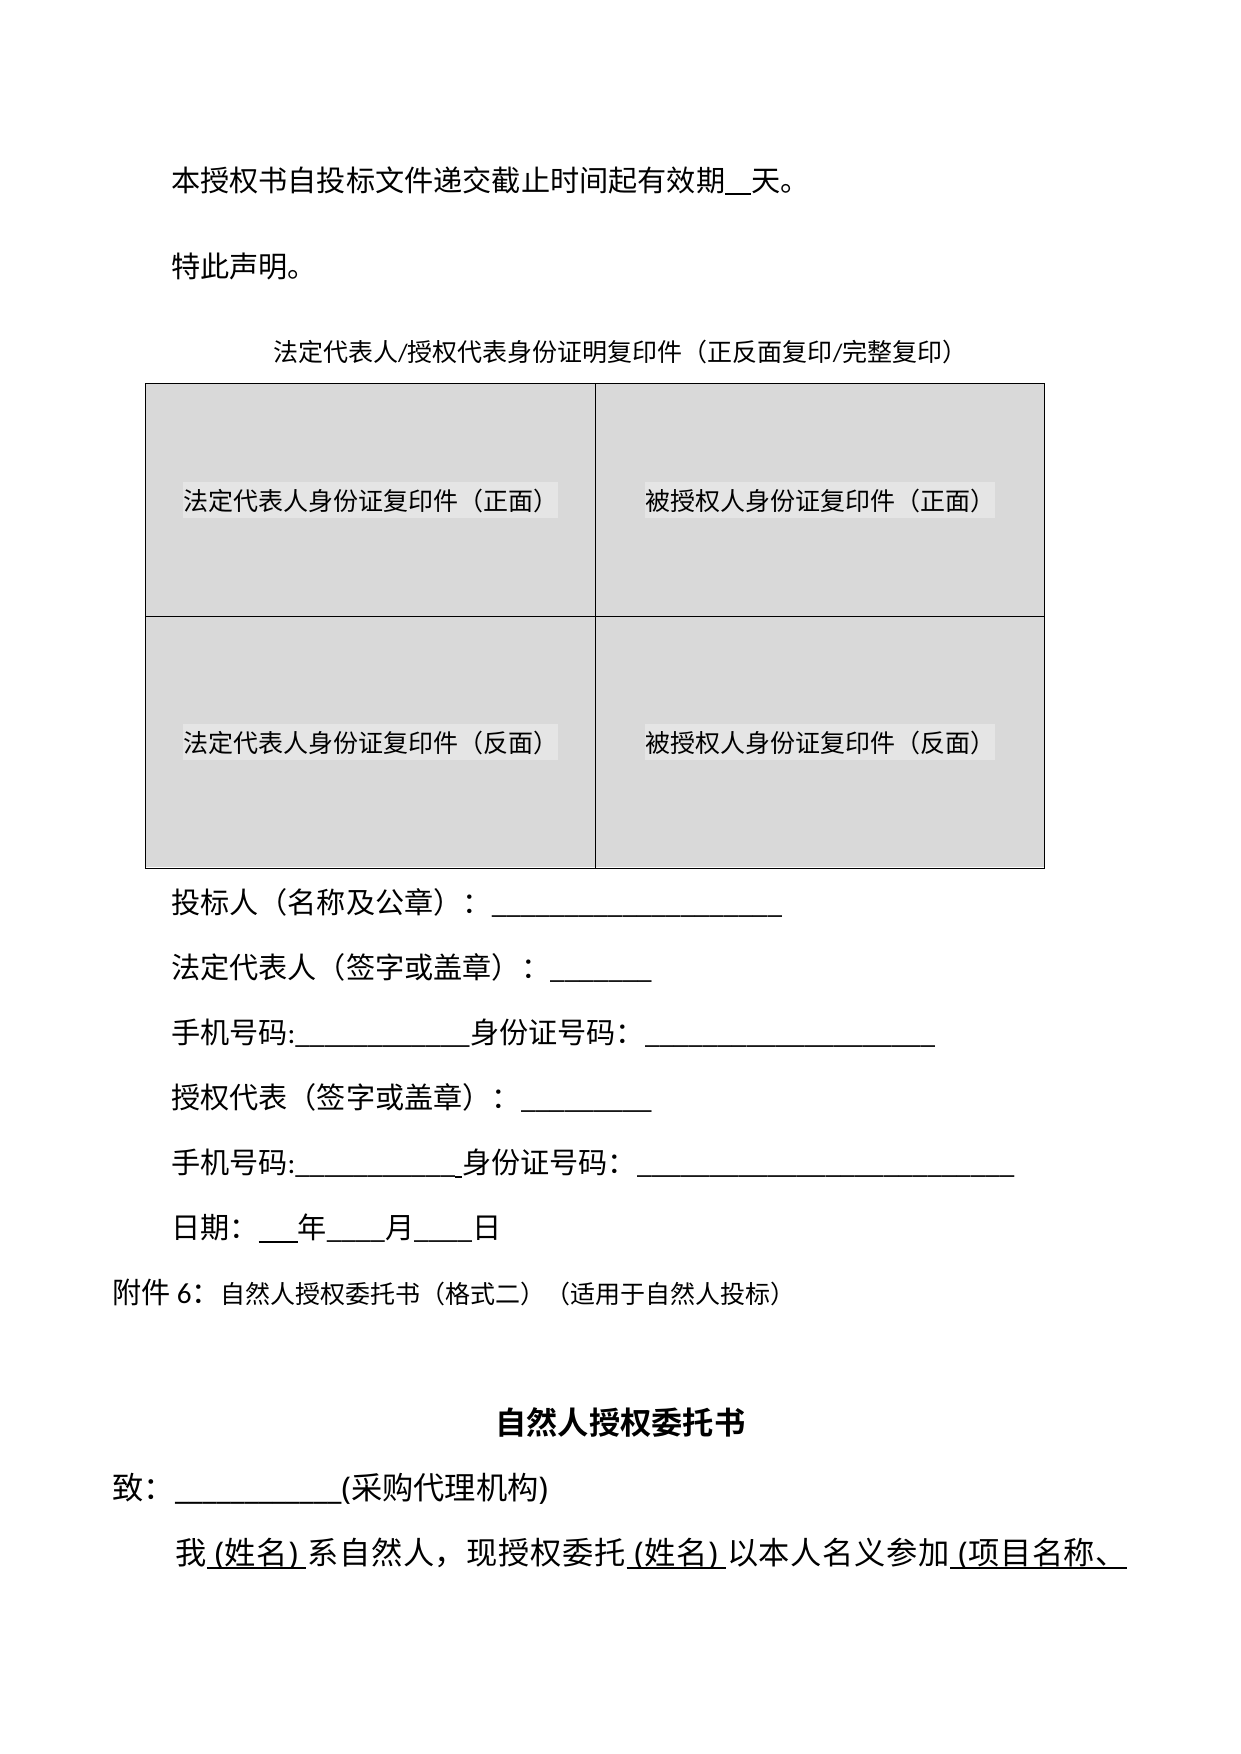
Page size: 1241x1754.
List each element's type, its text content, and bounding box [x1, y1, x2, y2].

text 本授权书自投标文件递交截止时间起有效期 天。 [112, 146, 1128, 211]
table_header 被授权人身份证复印件（正面） [596, 384, 1044, 616]
text 投标人（名称及公章）：____________________ [112, 868, 1128, 933]
text 致：____________(采购代理机构) [112, 1453, 1128, 1518]
text 手机号码:____________身份证号码：____________________ [112, 998, 1128, 1063]
table_cell 法定代表人身份证复印件（反面） [146, 617, 595, 867]
table_cell 被授权人身份证复印件（反面） [596, 617, 1044, 867]
text 手机号码:___________ 身份证号码：__________________________ [112, 1128, 1128, 1193]
text 日期： 年____月____日 [112, 1193, 1128, 1258]
text 授权代表（签字或盖章）：_________ [112, 1063, 1128, 1128]
table_header 法定代表人身份证复印件（正面） [146, 384, 595, 616]
text 特此声明。 [112, 232, 1128, 297]
text 法定代表人/授权代表身份证明复印件（正反面复印/完整复印） [112, 318, 1128, 383]
text 附件6：自然人授权委托书（格式二）（适用于自然人投标） [112, 1258, 1128, 1323]
text 自然人授权委托书 [112, 1388, 1128, 1453]
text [112, 1518, 1128, 1583]
text 法定代表人（签字或盖章）：_______ [112, 933, 1128, 998]
